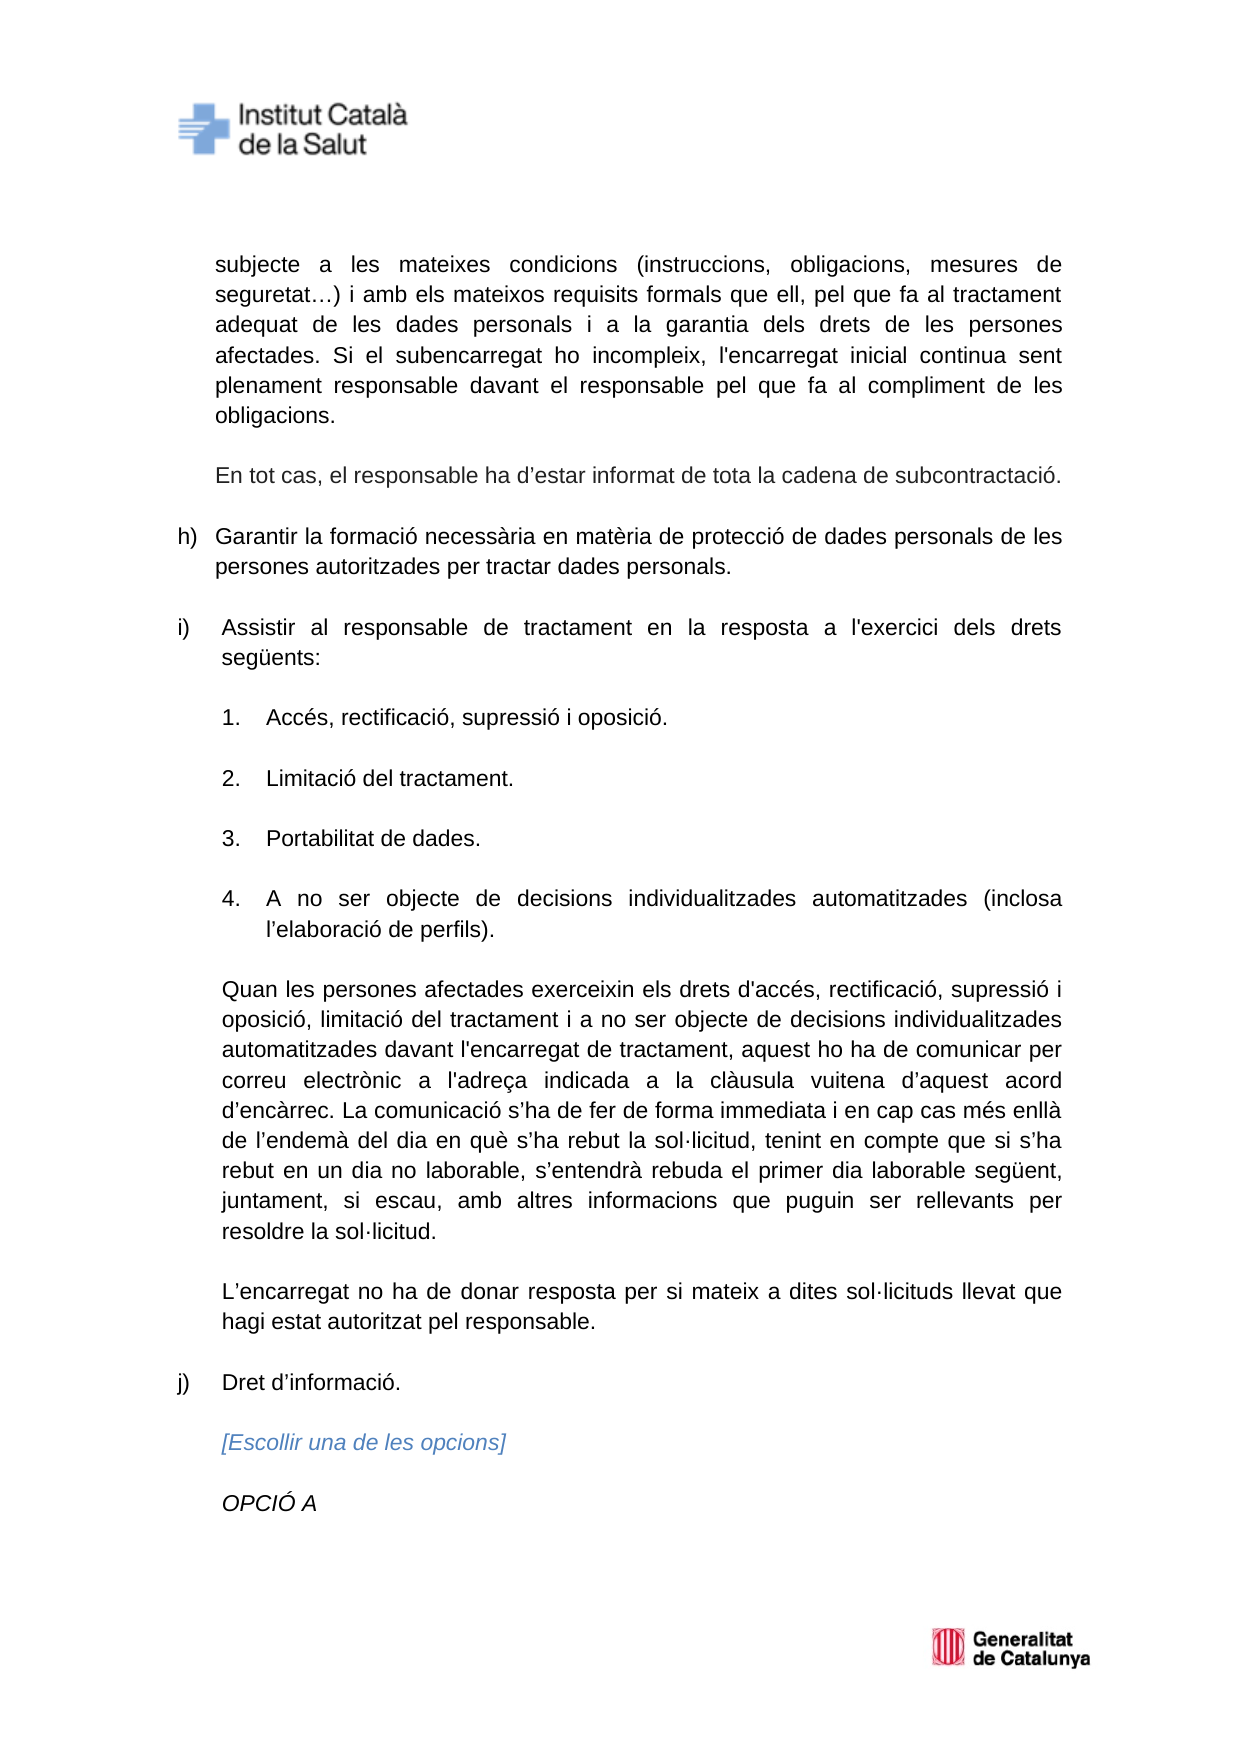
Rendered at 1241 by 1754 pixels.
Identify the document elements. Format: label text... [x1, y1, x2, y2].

list Garantir la formació necessària en matèria de protecció de dades personals de les persones autoritzades per tractar dades personals. [177, 523, 1063, 579]
text OPCIÓ A [177, 1489, 1063, 1516]
list Accés, rectificació, supressió i oposició. [222, 704, 1063, 731]
picture [177, 100, 410, 160]
list Portabilitat de dades. [222, 825, 1063, 851]
text L’encarregat no ha de donar resposta per si mateix a dites sol·licituds llevat que hagi estat autoritzat pel responsable. [222, 1278, 1063, 1335]
list Limitació del tractament. [222, 764, 1063, 791]
picture [893, 1621, 1129, 1674]
list Assistir al responsable de tractament en la resposta a l'exercici dels drets següents: [177, 613, 1063, 670]
text [Escollir una de les opcions] [177, 1429, 1063, 1456]
list A no ser objecte de decisions individualitzades automatitzades (inclosa l’elaboració de perfils). [222, 885, 1063, 942]
list Dret d’informació. [177, 1369, 1063, 1395]
text Quan les persones afectades exerceixin els drets d'accés, rectificació, supressió i oposició, limitació del tractament i a no ser objecte de decisions individualitzades automatitzades davant l'encarregat de tractament, aquest ho ha de comunicar per correu electrònic a l'adreça indicada a la clàusula vuitena d’aquest acord d’encàrrec. La comunicació s’ha de fer de forma immediata i en cap cas més enllà de l’endemà del dia en què s’ha rebut la sol·licitud, tenint en compte que si s’ha rebut en un dia no laborable, s’entendrà rebuda el primer dia laborable següent, juntament, si escau, amb altres informacions que puguin ser rellevants per resoldre la sol·licitud. [222, 976, 1063, 1244]
